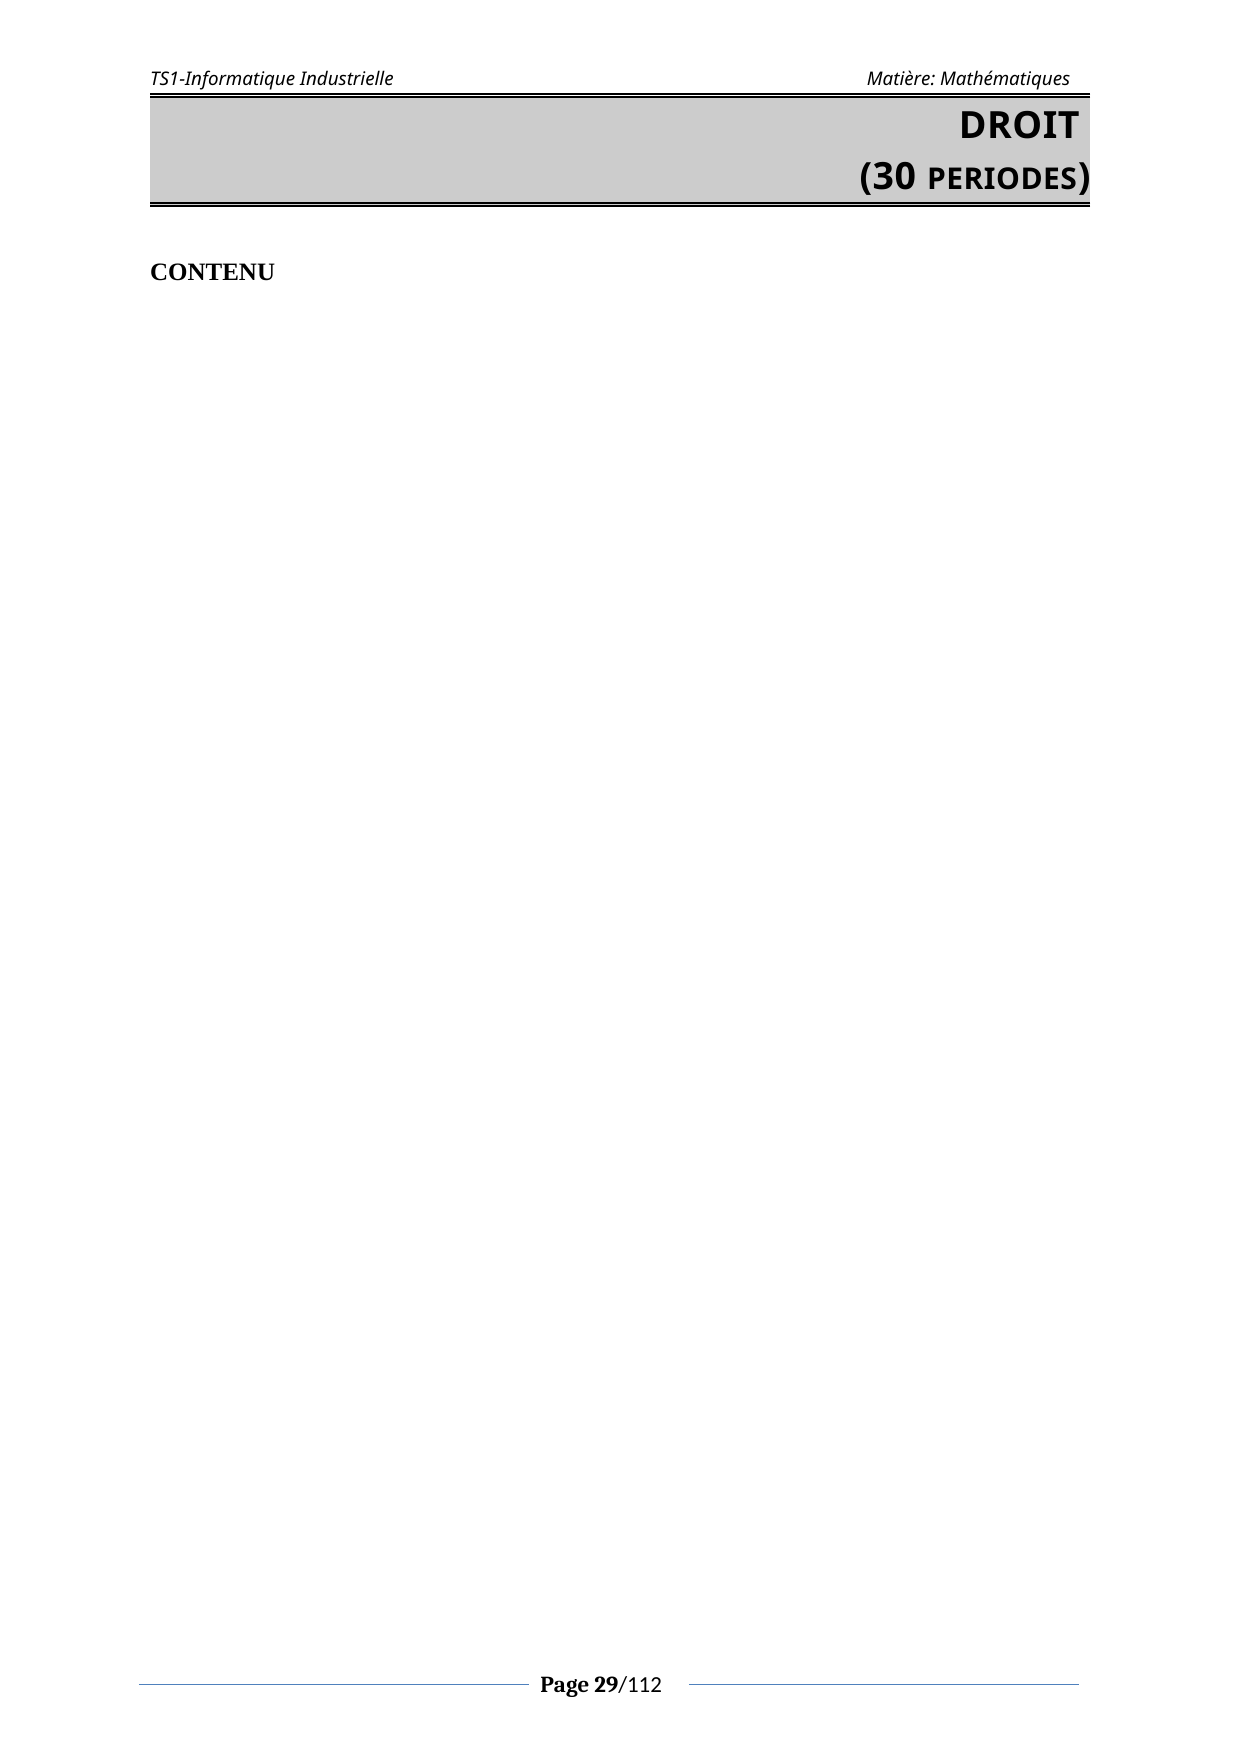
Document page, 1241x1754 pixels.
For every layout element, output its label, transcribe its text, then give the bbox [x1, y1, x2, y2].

subtitle Contenu [150, 257, 1090, 286]
subtitle DROIT (30 periodes) [150, 98, 1090, 202]
